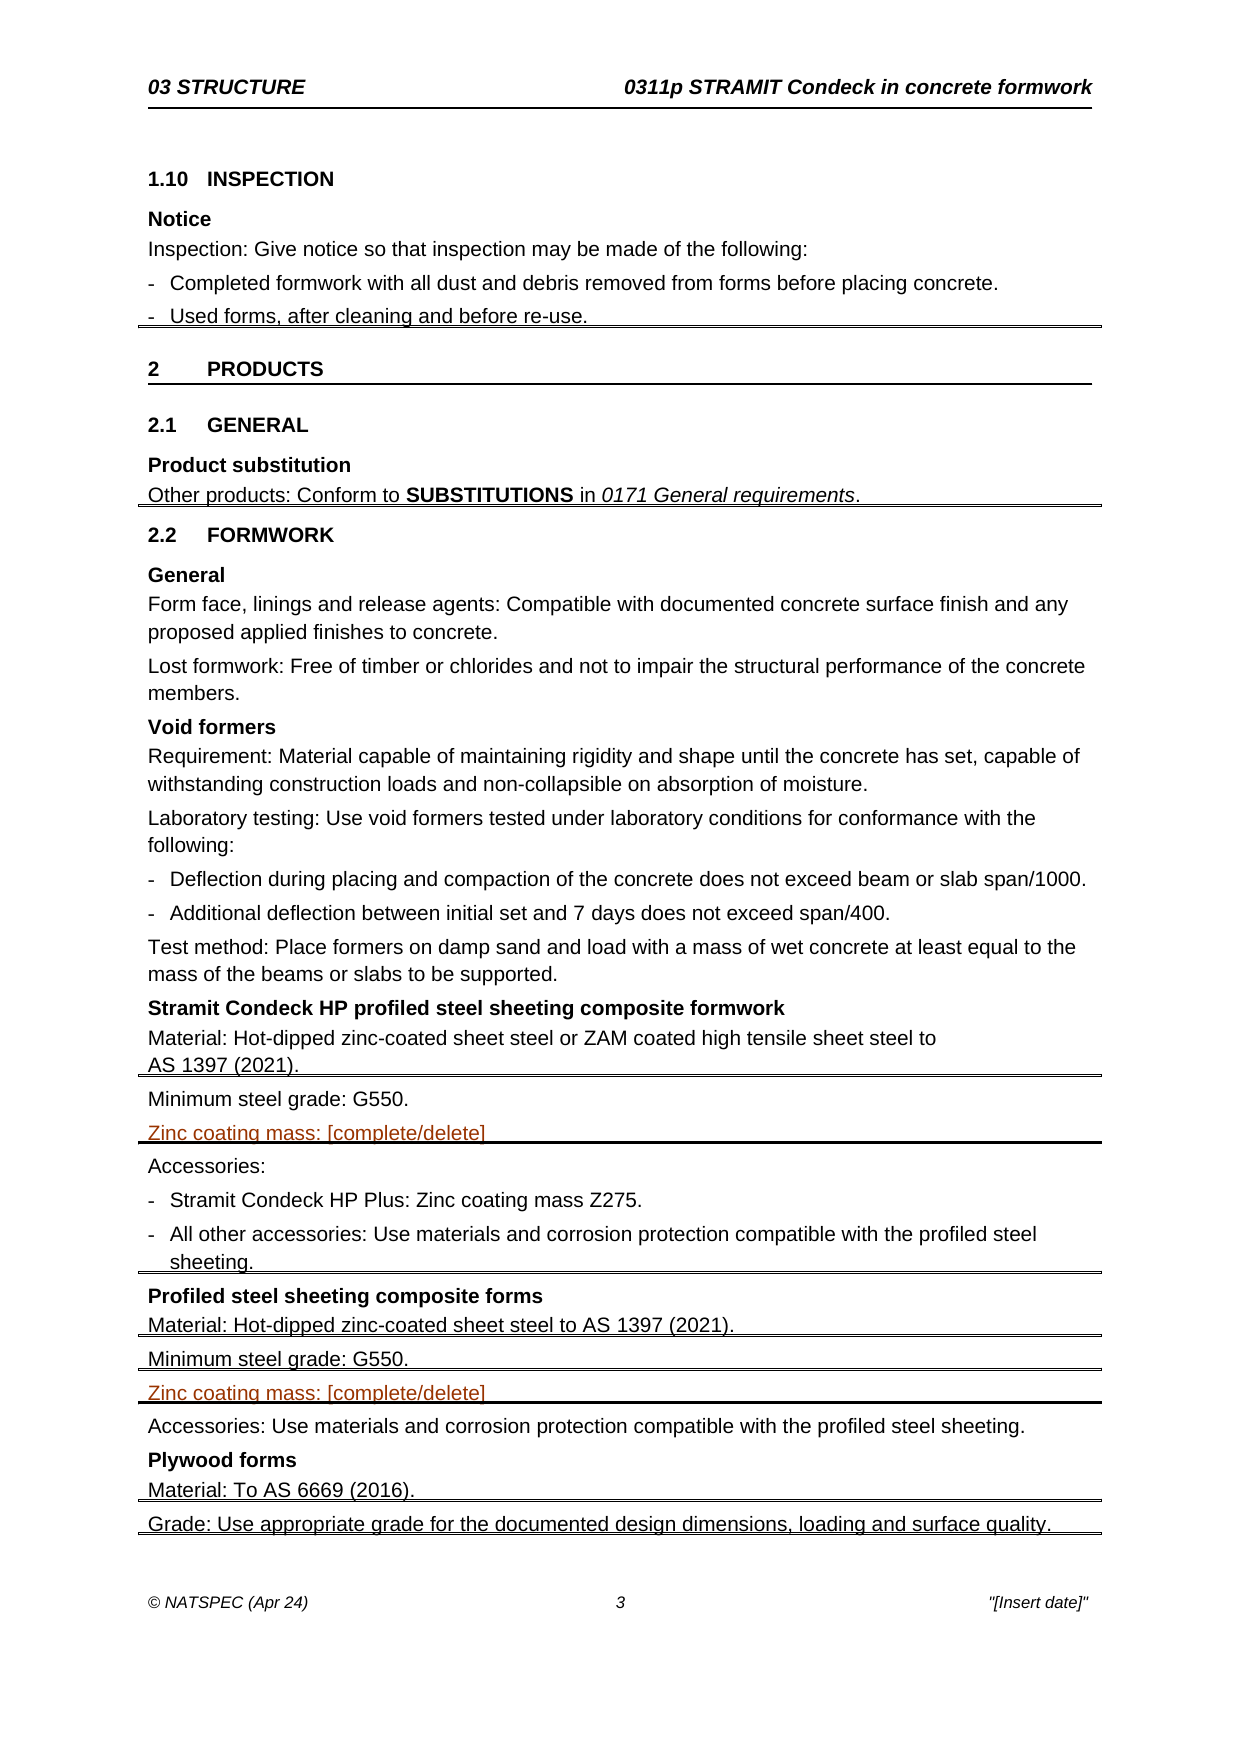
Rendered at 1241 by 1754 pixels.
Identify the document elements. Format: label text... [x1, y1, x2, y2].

text Form face, linings and release agents: Compatible with documented concrete surface finish and any proposed applied finishes to concrete. [148, 592, 1092, 644]
text Laboratory testing: Use void formers tested under laboratory conditions for conformance with the following: [148, 806, 1092, 857]
text Material: Hot-dipped zinc-coated sheet steel or ZAM coated high tensile sheet steel to AS 1397 (2021). [148, 1026, 1092, 1074]
text Grade: Use appropriate grade for the documented design dimensions, loading and surface quality. [148, 1511, 1092, 1532]
subtitle Products [148, 357, 1092, 383]
text Requirement: Material capable of maintaining rigidity and shape until the concrete has set, capable of withstanding construction loads and non-collapsible on absorption of moisture. [148, 744, 1092, 796]
subtitle General [148, 563, 1092, 587]
text Lost formwork: Free of timber or chlorides and not to impair the structural performance of the concrete members. [148, 653, 1092, 705]
text Additional deflection between initial set and 7 days does not exceed span/400. [148, 901, 1092, 925]
text Minimum steel grade: G550. [148, 1087, 1092, 1111]
text Inspection: Give notice so that inspection may be made of the following: [148, 237, 1092, 261]
subtitle Profiled steel sheeting composite forms [148, 1283, 1092, 1307]
text Test method: Place formers on damp sand and load with a mass of wet concrete at least equal to the mass of the beams or slabs to be supported. [148, 935, 1092, 986]
text Minimum steel grade: G550. [148, 1347, 1092, 1368]
text Used forms, after cleaning and before re-use. [148, 304, 1092, 325]
subtitle Inspection [148, 167, 1092, 191]
text Completed formwork with all dust and debris removed from forms before placing concrete. [148, 270, 1092, 294]
text Accessories: Use materials and corrosion protection compatible with the profiled steel sheeting. [148, 1414, 1092, 1438]
subtitle Stramit Condeck HP profiled steel sheeting composite formwork [148, 996, 1092, 1020]
text Zinc coating mass: [148, 1381, 1092, 1401]
text Deflection during placing and compaction of the concrete does not exceed beam or slab span/1000. [148, 867, 1092, 891]
subtitle General [148, 413, 1092, 437]
subtitle FORMWORK [148, 523, 1092, 547]
subtitle Notice [148, 207, 1092, 231]
text Accessories: [148, 1154, 1092, 1178]
text Stramit Condeck HP Plus: Zinc coating mass Z275. [148, 1188, 1092, 1212]
text Zinc coating mass: [148, 1121, 1092, 1141]
text Material: Hot-dipped zinc-coated sheet steel to AS 1397 (2021). [148, 1313, 1092, 1334]
text Other products: Conform to SUBSTITUTIONS in 0171 General requirements. [148, 483, 1092, 504]
subtitle Void formers [148, 715, 1092, 739]
subtitle Product substitution [148, 453, 1092, 477]
text All other accessories: Use materials and corrosion protection compatible with the profiled steel sheeting. [148, 1222, 1092, 1271]
text Material: To AS 6669 (2016). [148, 1478, 1092, 1499]
subtitle Plywood forms [148, 1448, 1092, 1472]
